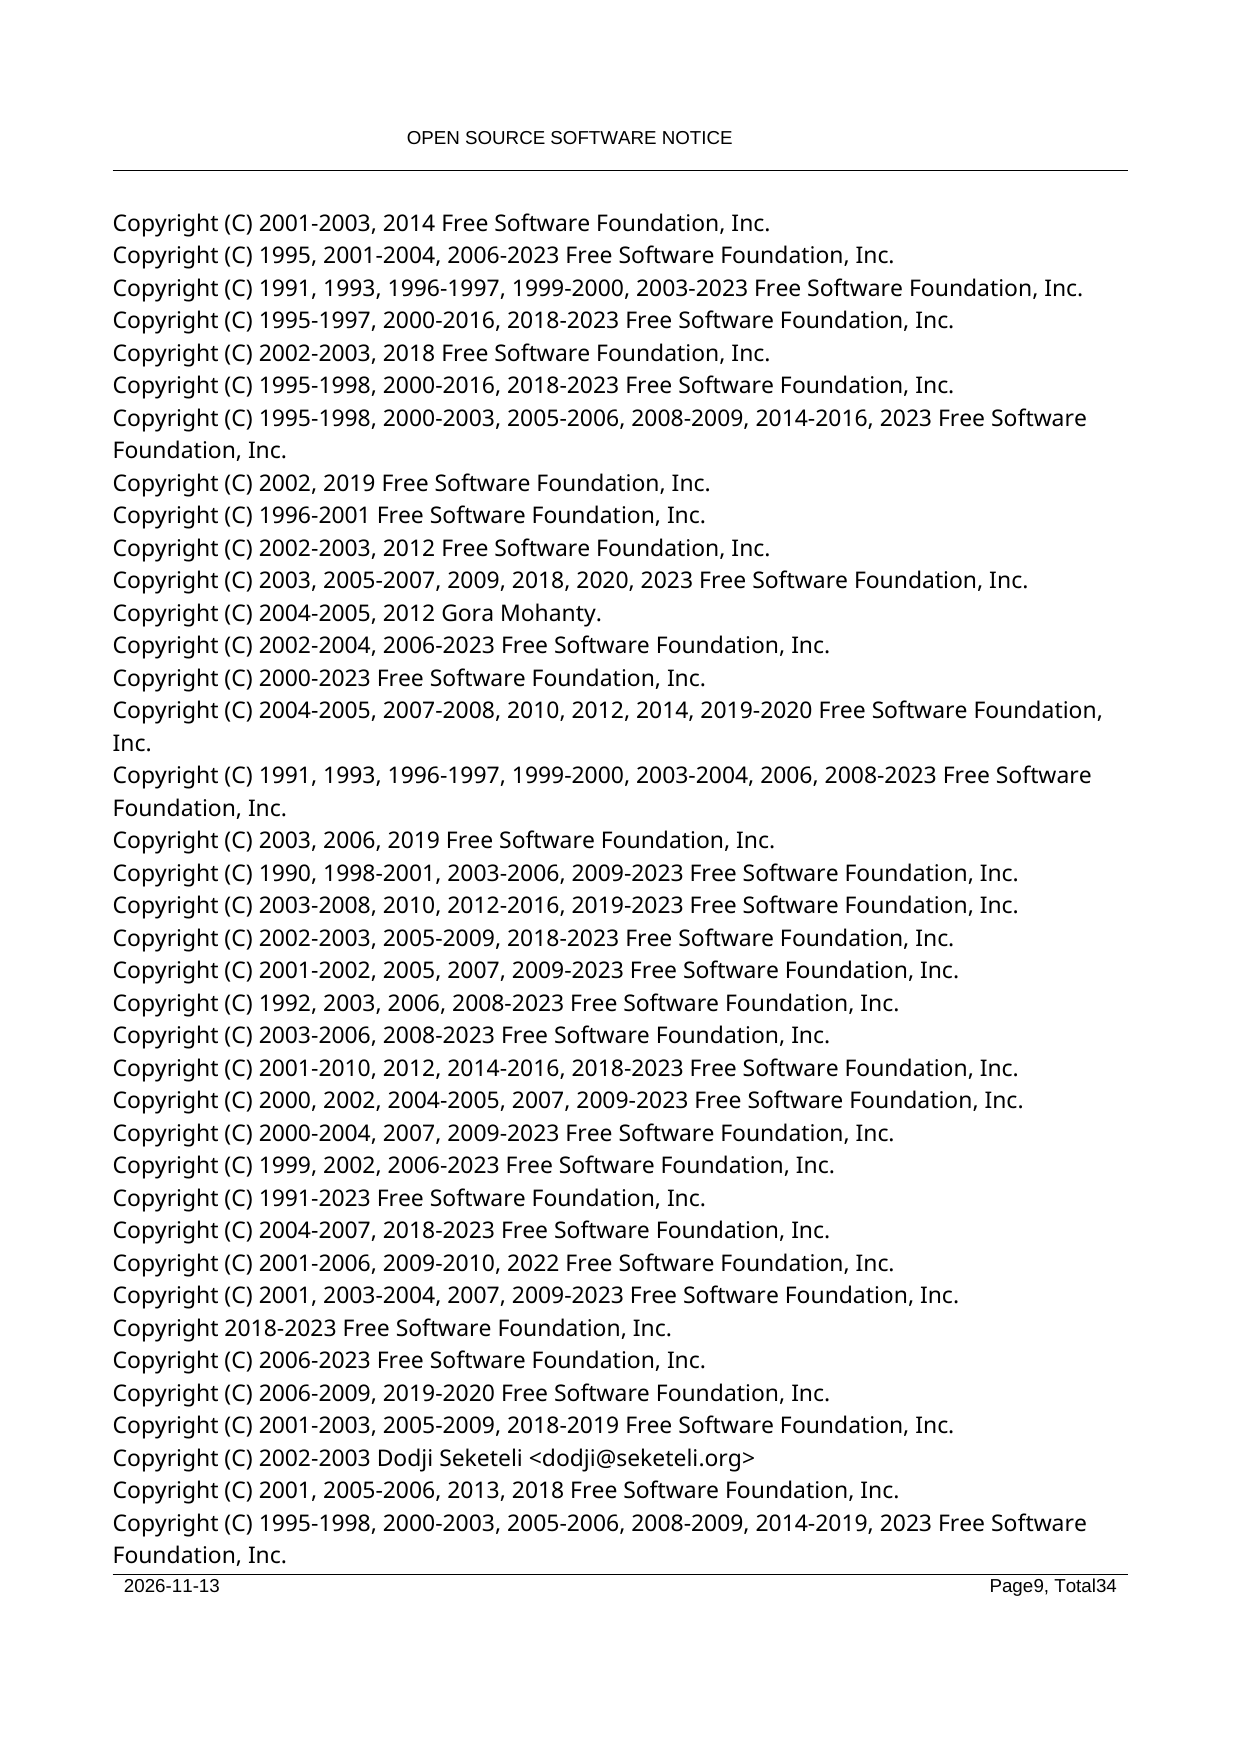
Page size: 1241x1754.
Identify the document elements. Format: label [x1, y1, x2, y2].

text [112, 206, 1128, 1571]
